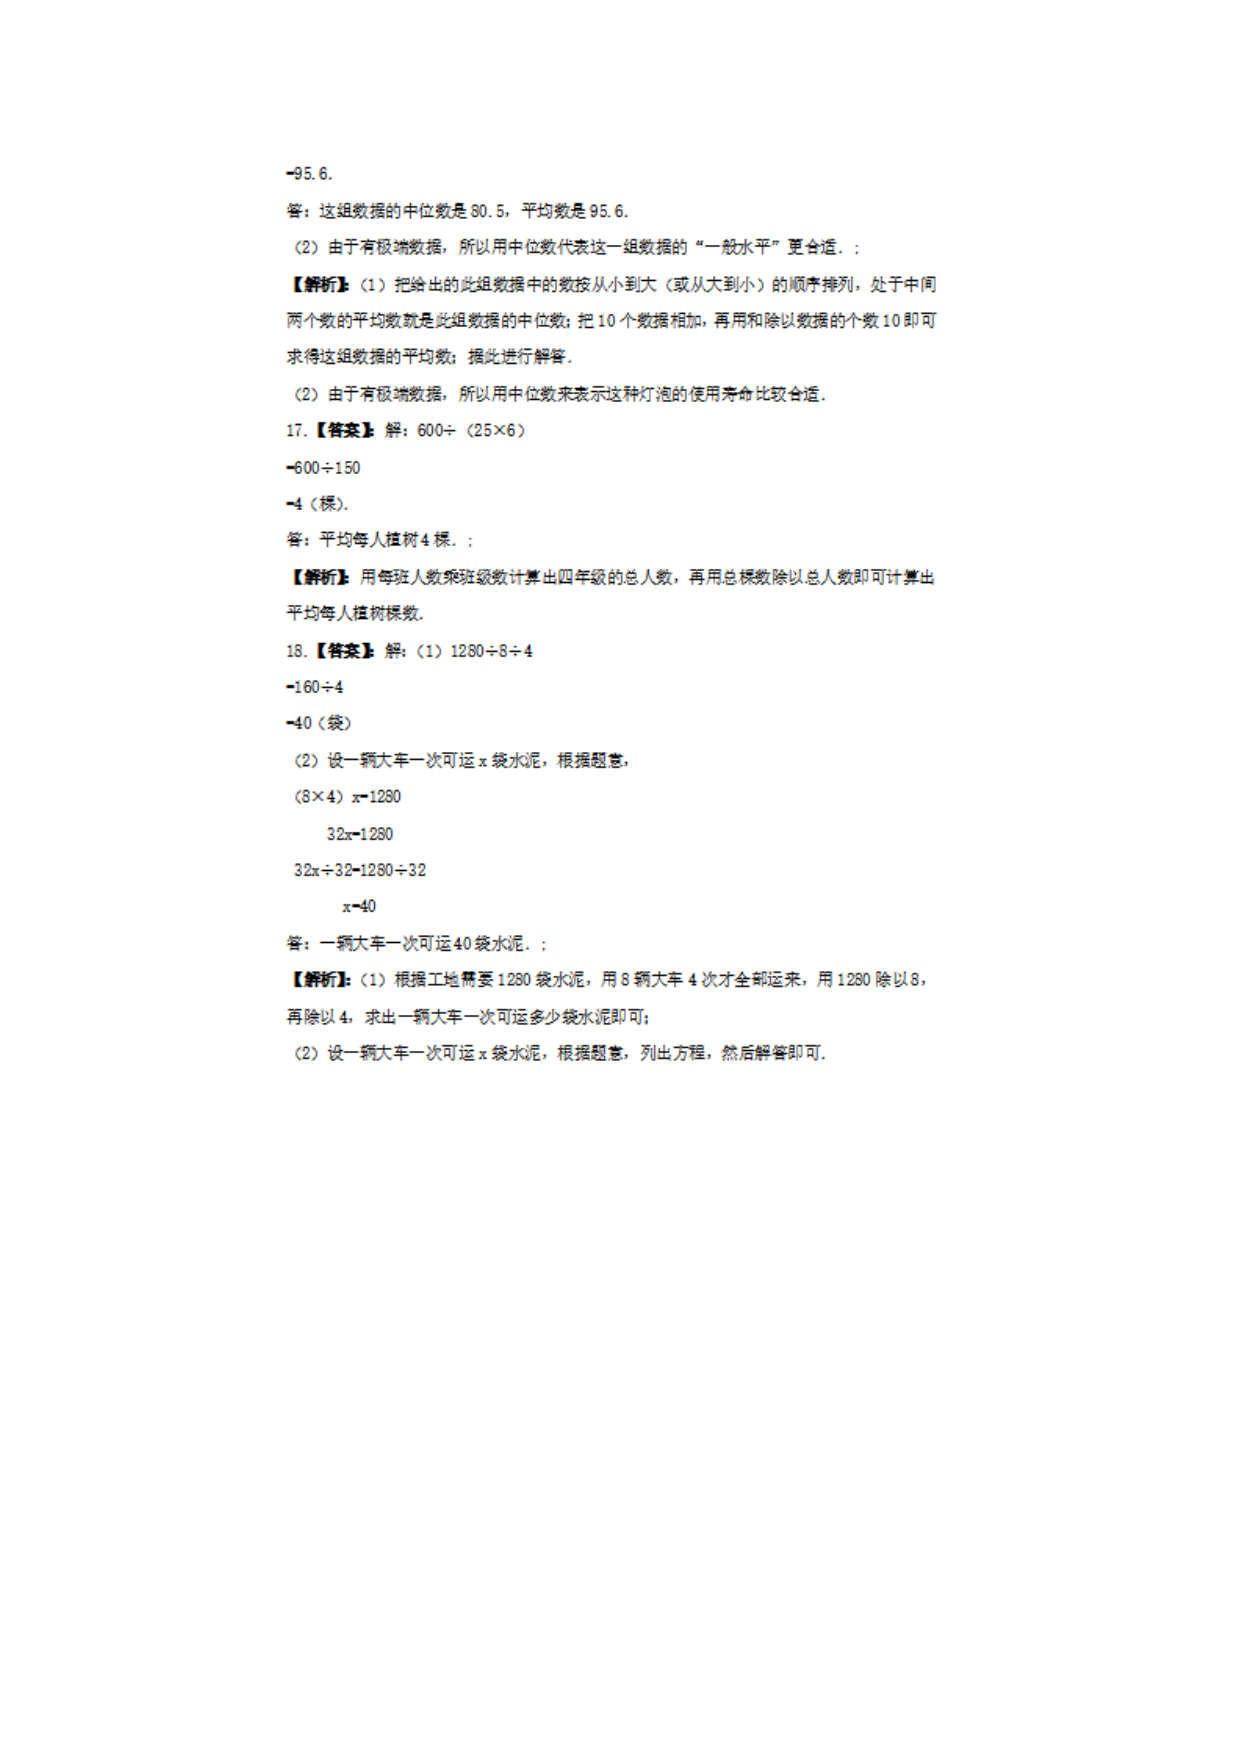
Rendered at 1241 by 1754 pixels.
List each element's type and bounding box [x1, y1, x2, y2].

picture [266, 162, 974, 1111]
